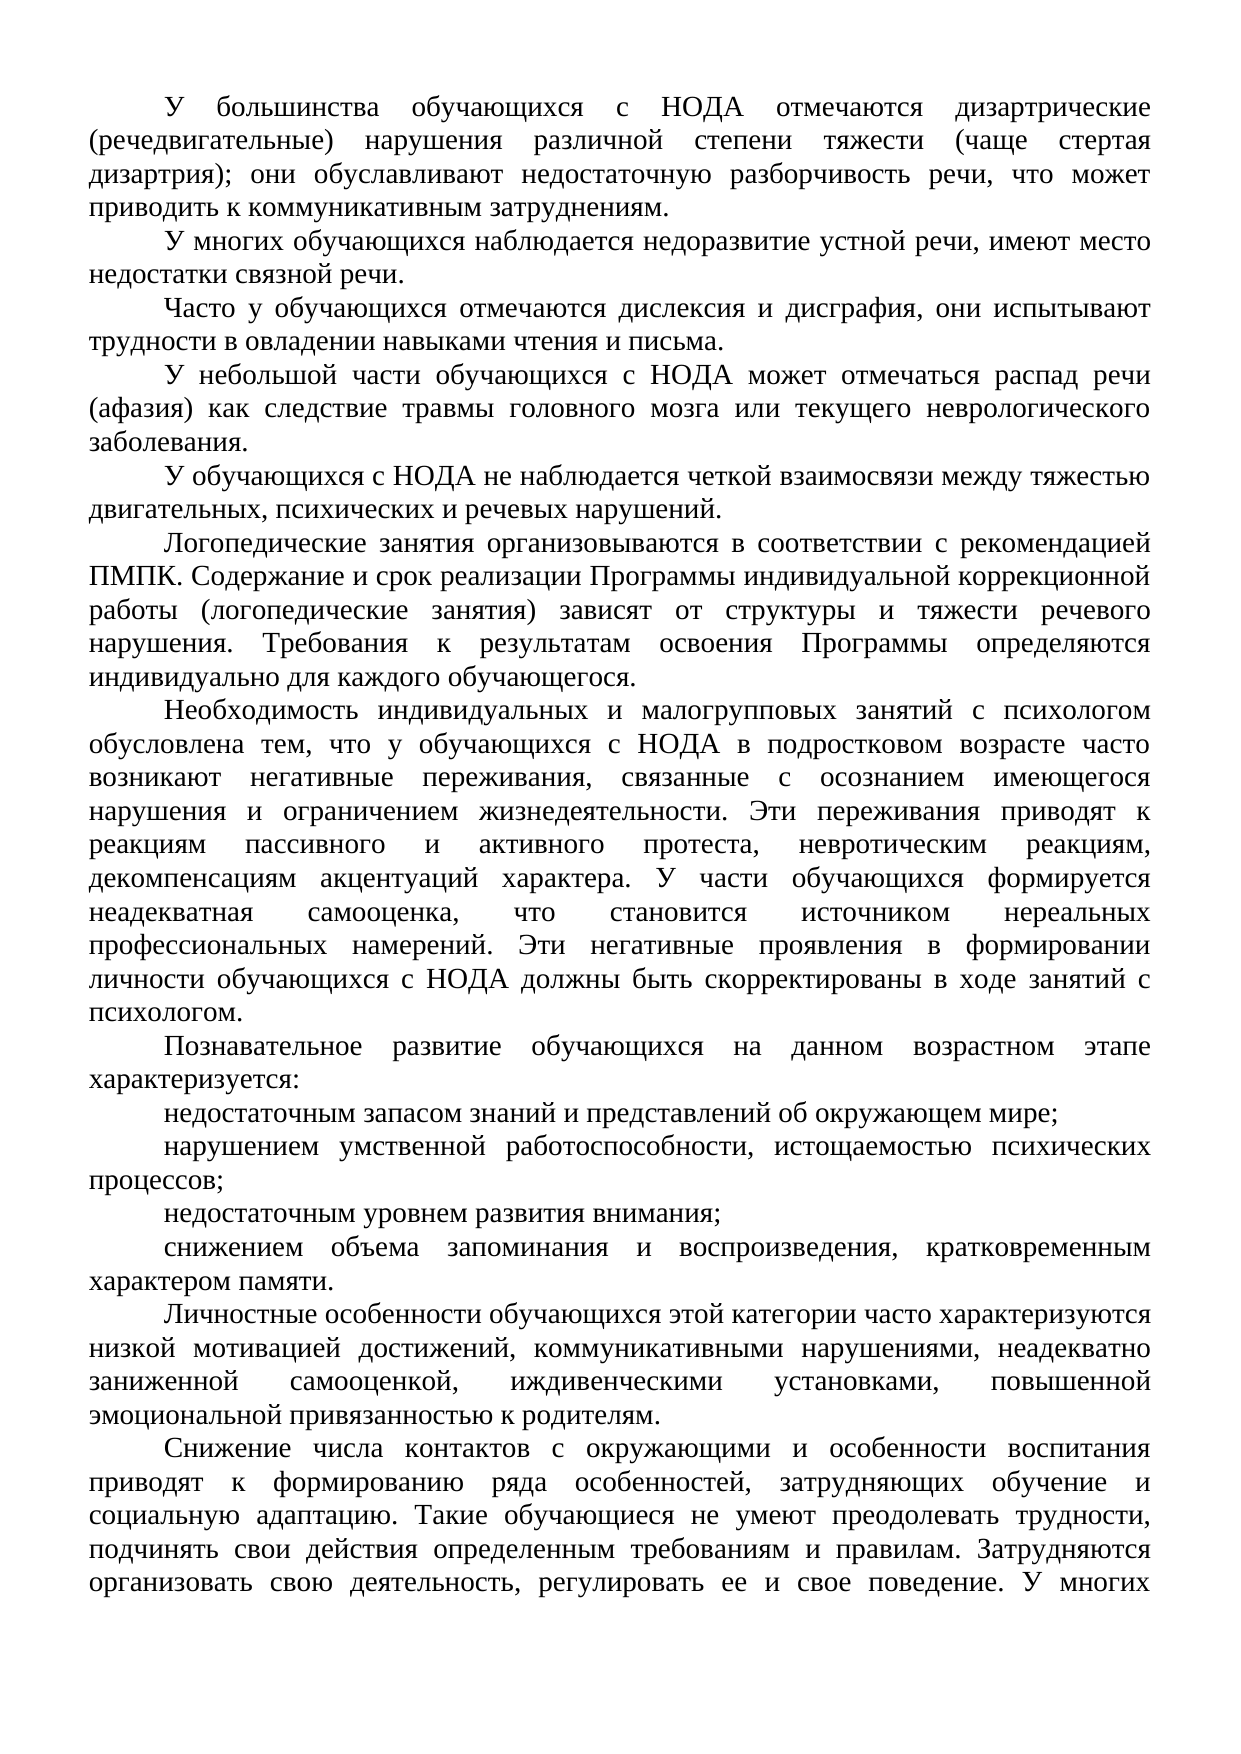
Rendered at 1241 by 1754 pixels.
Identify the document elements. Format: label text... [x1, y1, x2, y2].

text Познавательное развитие обучающихся на данном возрастном этапе характеризуется: [88, 1028, 1152, 1095]
text снижением объема запоминания и воспроизведения, кратковременным характером памяти. [88, 1229, 1152, 1296]
text Личностные особенности обучающихся этой категории часто характеризуются низкой мотивацией достижений, коммуникативными нарушениями, неадекватно заниженной самооценкой, иждивенческими установками, повышенной эмоциональной привязанностью к родителям. [88, 1296, 1152, 1430]
text У небольшой части обучающихся с НОДА может отмечаться распад речи (афазия) как следствие травмы головного мозга или текущего неврологического заболевания. [88, 357, 1152, 458]
text Часто у обучающихся отмечаются дислексия и дисграфия, они испытывают трудности в овладении навыками чтения и письма. [88, 290, 1152, 357]
text Логопедические занятия организовываются в соответствии с рекомендацией ПМПК. Содержание и срок реализации Программы индивидуальной коррекционной работы (логопедические занятия) зависят от структуры и тяжести речевого нарушения. Требования к результатам освоения Программы определяются индивидуально для каждого обучающегося. [88, 525, 1152, 692]
text Необходимость индивидуальных и малогрупповых занятий с психологом обусловлена тем, что у обучающихся с НОДА в подростковом возрасте часто возникают негативные переживания, связанные с осознанием имеющегося нарушения и ограничением жизнедеятельности. Эти переживания приводят к реакциям пассивного и активного протеста, невротическим реакциям, декомпенсациям акцентуаций характера. У части обучающихся формируется неадекватная самооценка, что становится источником нереальных профессиональных намерений. Эти негативные проявления в формировании личности обучающихся с НОДА должны быть скорректированы в ходе занятий с психологом. [88, 692, 1152, 1028]
text У обучающихся с НОДА не наблюдается четкой взаимосвязи между тяжестью двигательных, психических и речевых нарушений. [88, 458, 1152, 525]
text У большинства обучающихся с НОДА отмечаются дизартрические (речедвигательные) нарушения различной степени тяжести (чаще стертая дизартрия); они обуславливают недостаточную разборчивость речи, что может приводить к коммуникативным затруднениям. [88, 89, 1152, 223]
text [88, 1430, 1152, 1598]
text недостаточным уровнем развития внимания; [88, 1196, 1152, 1229]
text У многих обучающихся наблюдается недоразвитие устной речи, имеют место недостатки связной речи. [88, 223, 1152, 290]
text недостаточным запасом знаний и представлений об окружающем мире; [88, 1095, 1152, 1128]
text нарушением умственной работоспособности, истощаемостью психических процессов; [88, 1128, 1152, 1196]
